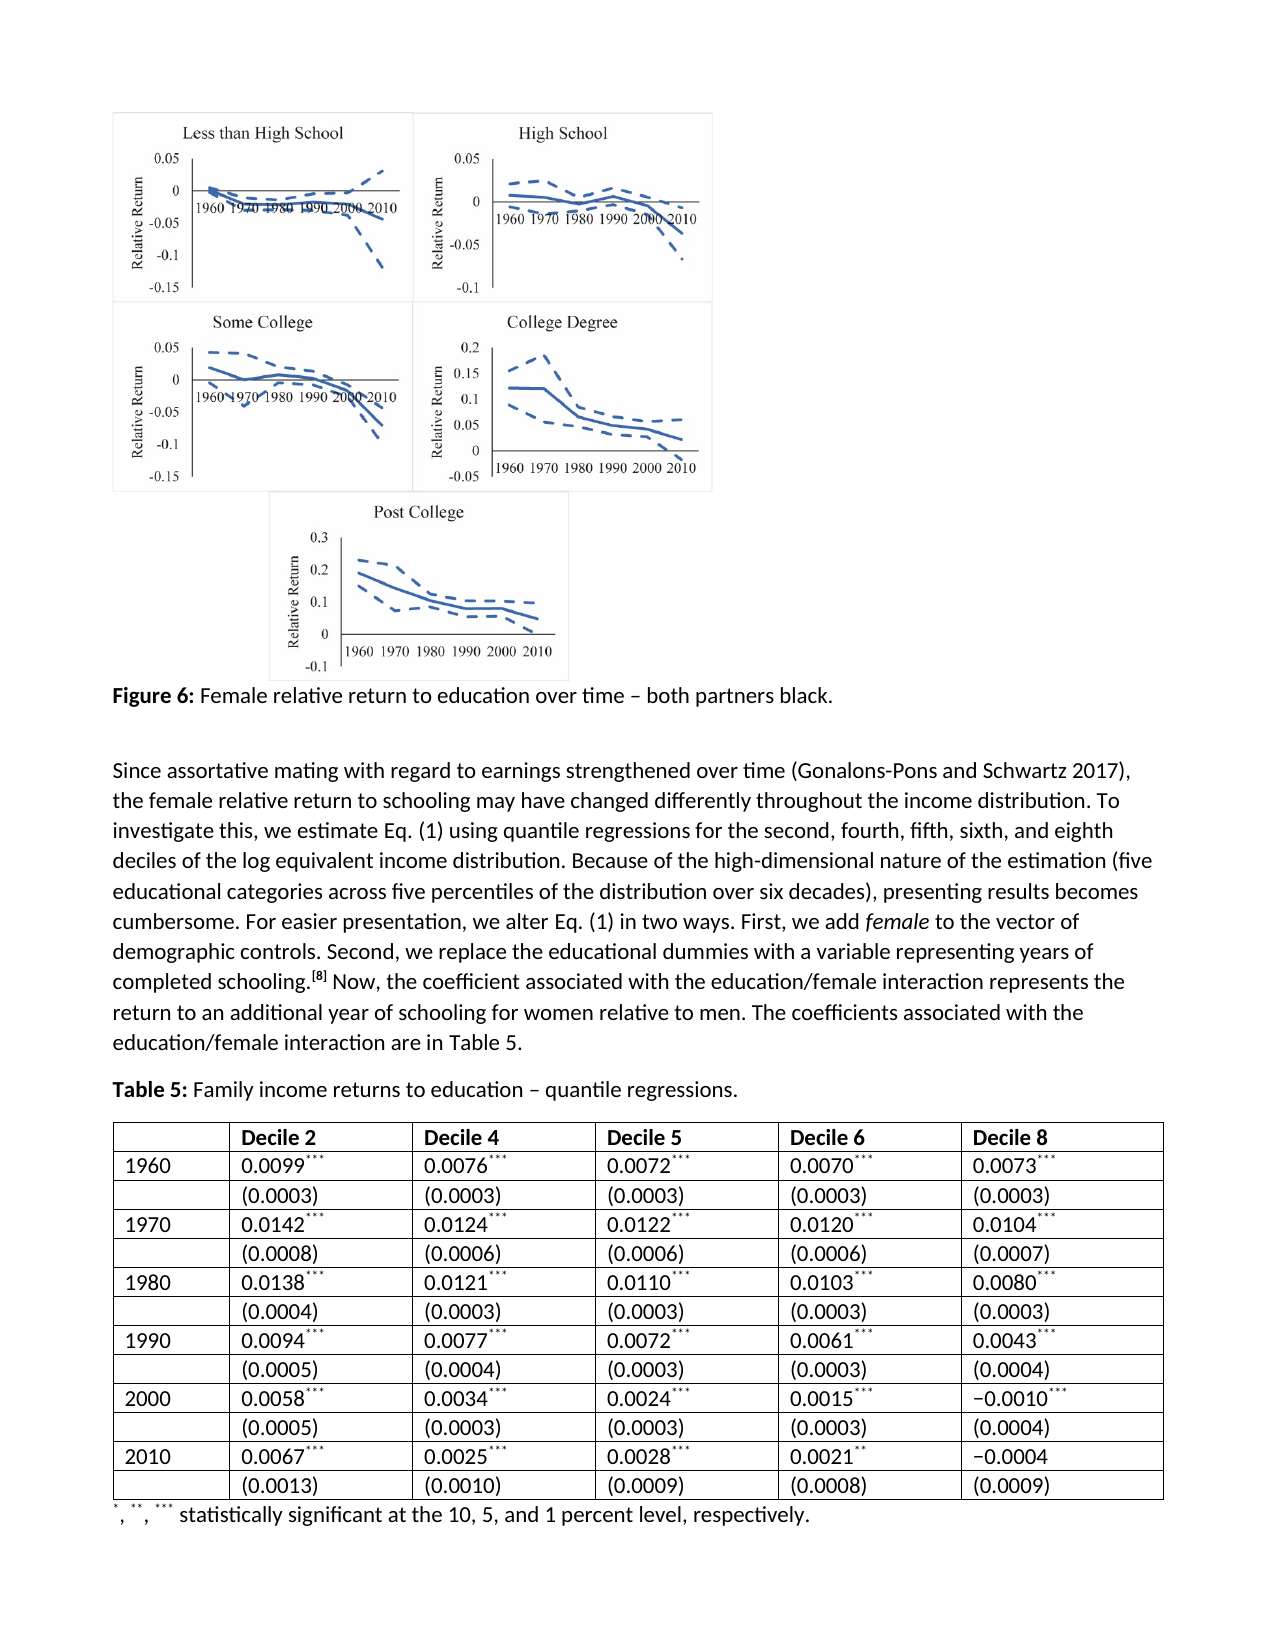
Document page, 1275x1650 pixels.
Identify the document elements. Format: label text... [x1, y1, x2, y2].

table_cell (0.0004) [230, 1297, 412, 1325]
table_cell (0.0003) [596, 1355, 778, 1383]
table_cell (0.0006) [596, 1239, 778, 1267]
table_cell (0.0004) [413, 1355, 595, 1383]
table_cell 0.0067*** [230, 1442, 412, 1470]
table_cell 0.0121*** [413, 1268, 595, 1296]
table_cell (0.0007) [962, 1239, 1163, 1267]
table_cell 0.0072*** [596, 1326, 778, 1354]
table_cell [114, 1355, 229, 1383]
picture [112, 112, 713, 681]
table_cell 0.0043*** [962, 1326, 1163, 1354]
table_cell 1970 [114, 1210, 229, 1238]
table_cell 0.0104*** [962, 1210, 1163, 1238]
table_cell 0.0142*** [230, 1210, 412, 1238]
table_cell (0.0003) [779, 1413, 961, 1441]
table_cell 0.0034*** [413, 1384, 595, 1412]
table_cell (0.0006) [413, 1239, 595, 1267]
table_cell 1980 [114, 1268, 229, 1296]
table_cell 0.0103*** [779, 1268, 961, 1296]
table_cell (0.0013) [230, 1471, 412, 1499]
table_cell 2010 [114, 1442, 229, 1470]
table_cell (0.0003) [413, 1413, 595, 1441]
table_cell (0.0003) [779, 1355, 961, 1383]
table_cell 0.0025*** [413, 1442, 595, 1470]
table_cell [114, 1471, 229, 1499]
table_cell 0.0073*** [962, 1152, 1163, 1180]
table_header [114, 1123, 229, 1151]
table_cell 0.0072*** [596, 1152, 778, 1180]
table_cell 1960 [114, 1152, 229, 1180]
table_cell (0.0008) [779, 1471, 961, 1499]
table_cell 0.0094*** [230, 1326, 412, 1354]
table_cell 0.0070*** [779, 1152, 961, 1180]
table_cell 0.0124*** [413, 1210, 595, 1238]
table_cell (0.0005) [230, 1355, 412, 1383]
table_cell (0.0003) [596, 1181, 778, 1209]
table_cell (0.0003) [596, 1297, 778, 1325]
table_cell 0.0138*** [230, 1268, 412, 1296]
table_cell (0.0006) [779, 1239, 961, 1267]
table_cell (0.0003) [596, 1413, 778, 1441]
table_header Decile 6 [779, 1123, 961, 1151]
table_cell 1990 [114, 1326, 229, 1354]
table_cell −0.0004 [962, 1442, 1163, 1470]
table_cell 0.0077*** [413, 1326, 595, 1354]
table_cell (0.0003) [962, 1181, 1163, 1209]
table_cell (0.0004) [962, 1355, 1163, 1383]
table_header Decile 8 [962, 1123, 1163, 1151]
table_cell 0.0122*** [596, 1210, 778, 1238]
table_cell (0.0009) [962, 1471, 1163, 1499]
table_cell 0.0061*** [779, 1326, 961, 1354]
table_cell [114, 1239, 229, 1267]
table_cell [114, 1181, 229, 1209]
table_cell (0.0003) [779, 1181, 961, 1209]
table_cell (0.0003) [413, 1181, 595, 1209]
table_cell (0.0005) [230, 1413, 412, 1441]
table_cell (0.0003) [413, 1297, 595, 1325]
table_cell [114, 1297, 229, 1325]
table_cell 0.0024*** [596, 1384, 778, 1412]
table_cell 0.0076*** [413, 1152, 595, 1180]
table_cell (0.0009) [596, 1471, 778, 1499]
table_cell (0.0003) [779, 1297, 961, 1325]
table_cell −0.0010*** [962, 1384, 1163, 1412]
table_cell 2000 [114, 1384, 229, 1412]
text Figure 6: Female relative return to education over time – both partners black. [112, 681, 1162, 709]
table_cell 0.0110*** [596, 1268, 778, 1296]
text Table 5: Family income returns to education – quantile regressions. [112, 1075, 1162, 1103]
table_cell (0.0003) [962, 1297, 1163, 1325]
text *, **, *** statistically significant at the 10, 5, and 1 percent level, respectively. [112, 1500, 1162, 1528]
table_cell (0.0008) [230, 1239, 412, 1267]
table_header Decile 2 [230, 1123, 412, 1151]
table_cell 0.0028*** [596, 1442, 778, 1470]
table_header Decile 5 [596, 1123, 778, 1151]
table_cell 0.0080*** [962, 1268, 1163, 1296]
table_cell (0.0003) [230, 1181, 412, 1209]
table_cell (0.0010) [413, 1471, 595, 1499]
table_header Decile 4 [413, 1123, 595, 1151]
table_cell 0.0120*** [779, 1210, 961, 1238]
table_cell 0.0058*** [230, 1384, 412, 1412]
table_cell (0.0004) [962, 1413, 1163, 1441]
table_cell 0.0099*** [230, 1152, 412, 1180]
table_cell 0.0015*** [779, 1384, 961, 1412]
table_cell 0.0021** [779, 1442, 961, 1470]
text Since assortative mating with regard to earnings strengthened over time (Gonalons-Pons and Schwartz 2017), the female relative return to schooling may have changed differently throughout the income distribution. To investigate this, we estimate Eq. (1) using quantile regressions for the second, fourth, fifth, sixth, and eighth deciles of the log equivalent income distribution. Because of the high-dimensional nature of the estimation (five educational categories across five percentiles of the distribution over six decades), presenting results becomes cumbersome. For easier presentation, we alter Eq. (1) in two ways. First, we add female to the vector of demographic controls. Second, we replace the educational dummies with a variable representing years of completed schooling.[8] Now, the coefficient associated with the education/female interaction represents the return to an additional year of schooling for women relative to men. The coefficients associated with the education/female interaction are in Table 5. [112, 756, 1162, 1056]
table_cell [114, 1413, 229, 1441]
